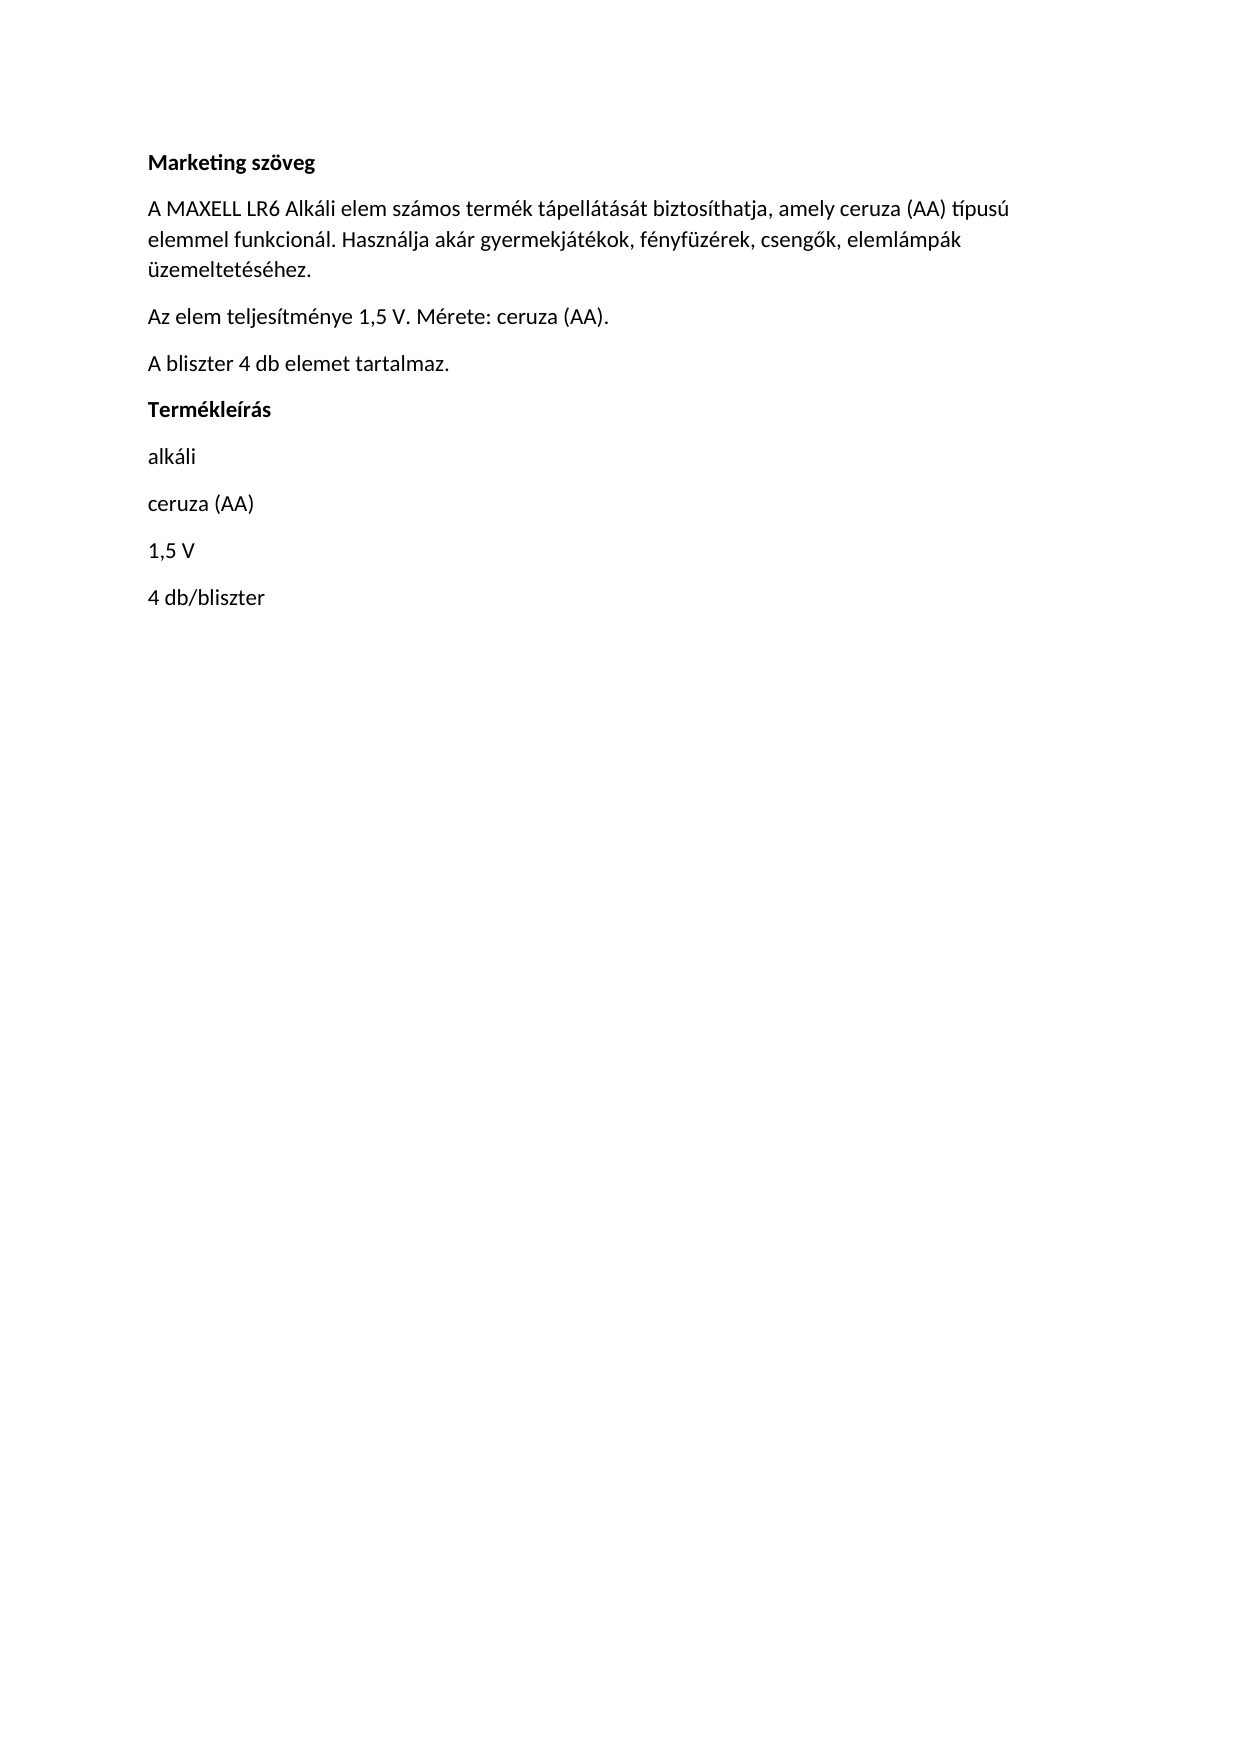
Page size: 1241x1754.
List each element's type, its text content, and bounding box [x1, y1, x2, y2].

text alkáli [148, 442, 1093, 470]
text Termékleírás [148, 396, 1093, 423]
text 1,5 V [148, 536, 1093, 564]
text 4 db/bliszter [148, 583, 1093, 611]
text A bliszter 4 db elemet tartalmaz. [148, 349, 1093, 377]
text A MAXELL LR6 Alkáli elem számos termék tápellátását biztosíthatja, amely ceruza (AA) típusú elemmel funkcionál. Használja akár gyermekjátékok, fényfüzérek, csengők, elemlámpák üzemeltetéséhez. [148, 194, 1093, 283]
text ceruza (AA) [148, 489, 1093, 517]
text Az elem teljesítménye 1,5 V. Mérete: ceruza (AA). [148, 302, 1093, 330]
text Marketing szöveg [148, 148, 1093, 176]
